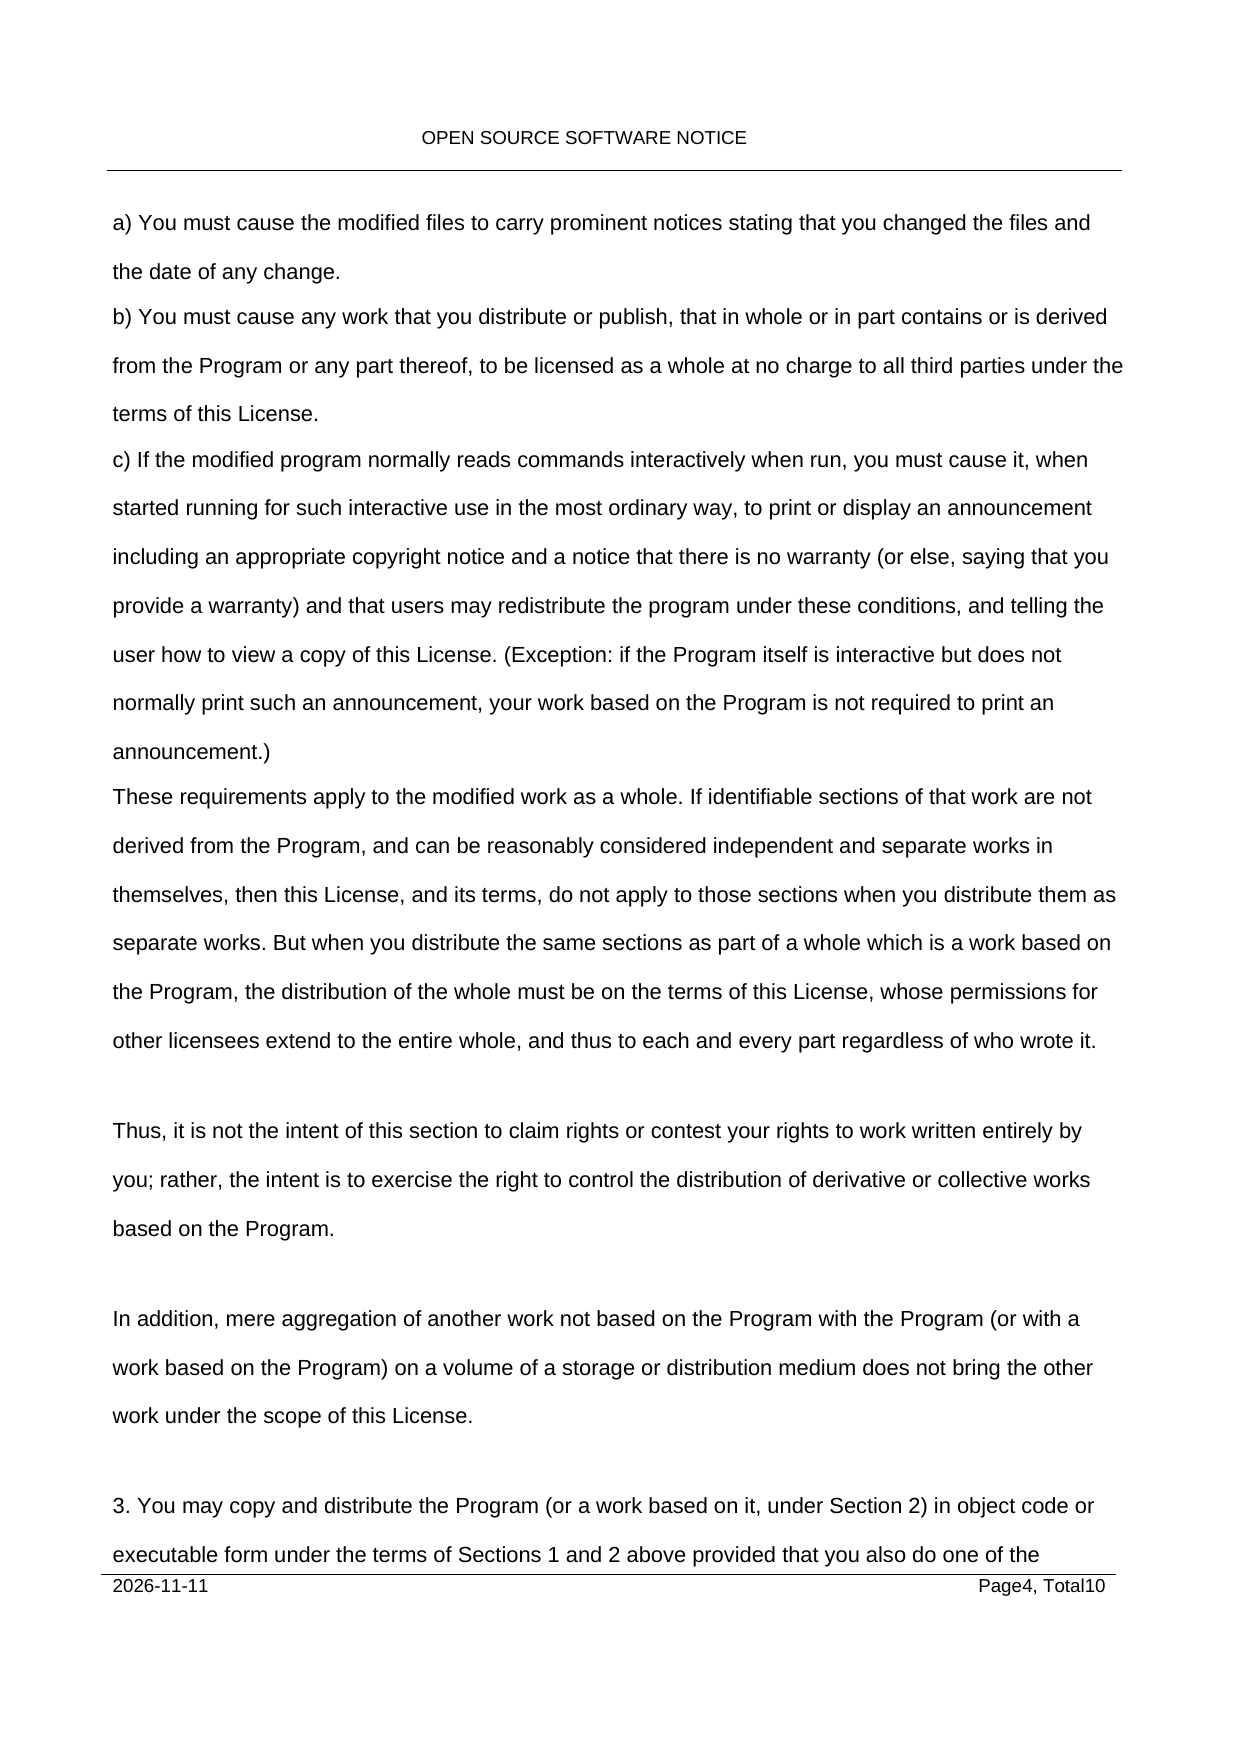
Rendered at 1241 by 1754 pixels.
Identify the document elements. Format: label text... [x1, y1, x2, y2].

text Thus, it is not the intent of this section to claim rights or contest your rights to work written entirely by you; rather, the intent is to exercise the right to control the distribution of derivative or collective works based on the Program. [112, 1114, 1128, 1244]
text c) If the modified program normally reads commands interactively when run, you must cause it, when started running for such interactive use in the most ordinary way, to print or display an announcement including an appropriate copyright notice and a notice that there is no warranty (or else, saying that you provide a warranty) and that users may redistribute the program under these conditions, and telling the user how to view a copy of this License. (Exception: if the Program itself is interactive but does not normally print such an announcement, your work based on the Program is not required to print an announcement.) [112, 443, 1128, 768]
text a) You must cause the modified files to carry prominent notices stating that you changed the files and the date of any change. [112, 206, 1128, 288]
text In addition, mere aggregation of another work not based on the Program with the Program (or with a work based on the Program) on a volume of a storage or distribution medium does not bring the other work under the scope of this License. [112, 1302, 1128, 1432]
text These requirements apply to the modified work as a whole. If identifiable sections of that work are not derived from the Program, and can be reasonably considered independent and separate works in themselves, then this License, and its terms, do not apply to those sections when you distribute them as separate works. But when you distribute the same sections as part of a whole which is a work based on the Program, the distribution of the whole must be on the terms of this License, whose permissions for other licensees extend to the entire whole, and thus to each and every part regardless of who wrote it. [112, 780, 1128, 1057]
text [112, 1490, 1128, 1571]
text b) You must cause any work that you distribute or publish, that in whole or in part contains or is derived from the Program or any part thereof, to be licensed as a whole at no charge to all third parties under the terms of this License. [112, 300, 1128, 430]
